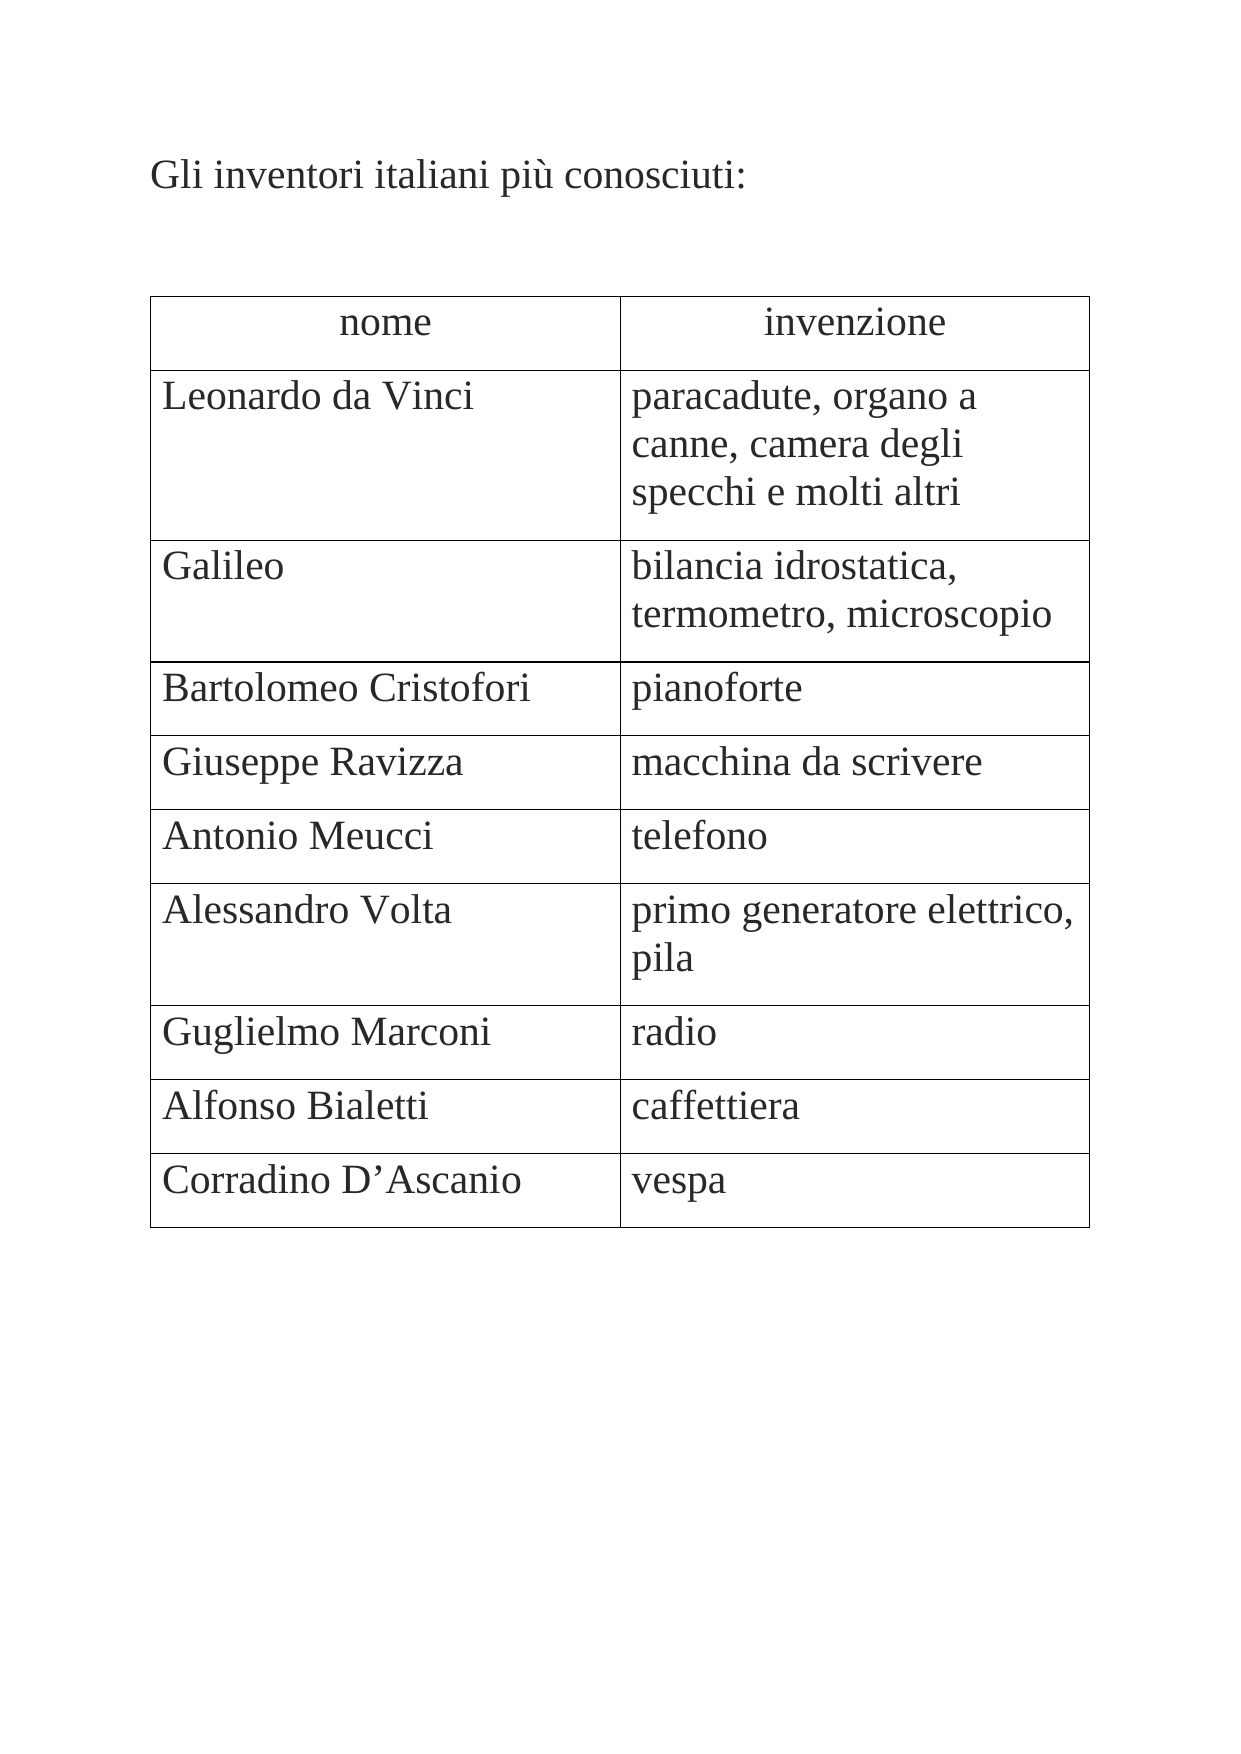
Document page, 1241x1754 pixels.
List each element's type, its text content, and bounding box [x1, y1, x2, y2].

table_cell Bartolomeo Cristofori [151, 663, 620, 735]
table_cell macchina da scrivere [621, 736, 1089, 809]
table_cell Alfonso Bialetti [151, 1080, 620, 1153]
table_cell Giuseppe Ravizza [151, 736, 620, 809]
table_cell Leonardo da Vinci [151, 371, 620, 539]
table_cell Corradino D’Ascanio [151, 1154, 620, 1227]
table_cell caffettiera [621, 1080, 1089, 1153]
table_cell primo generatore elettrico, pila [621, 884, 1089, 1005]
table_cell telefono [621, 810, 1089, 883]
table_cell Alessandro Volta [151, 884, 620, 1005]
table_cell bilancia idrostatica, termometro, microscopio [621, 541, 1089, 661]
table_header invenzione [621, 297, 1089, 370]
table_cell Antonio Meucci [151, 810, 620, 883]
table_header nome [151, 297, 620, 370]
text Gli inventori italiani più conosciuti: [150, 150, 1090, 198]
table_cell paracadute, organo a canne, camera degli specchi e molti altri [621, 371, 1089, 539]
table_cell vespa [621, 1154, 1089, 1227]
table_cell pianoforte [621, 663, 1089, 735]
table_cell Galileo [151, 541, 620, 661]
table_cell Guglielmo Marconi [151, 1006, 620, 1079]
table_cell radio [621, 1006, 1089, 1079]
